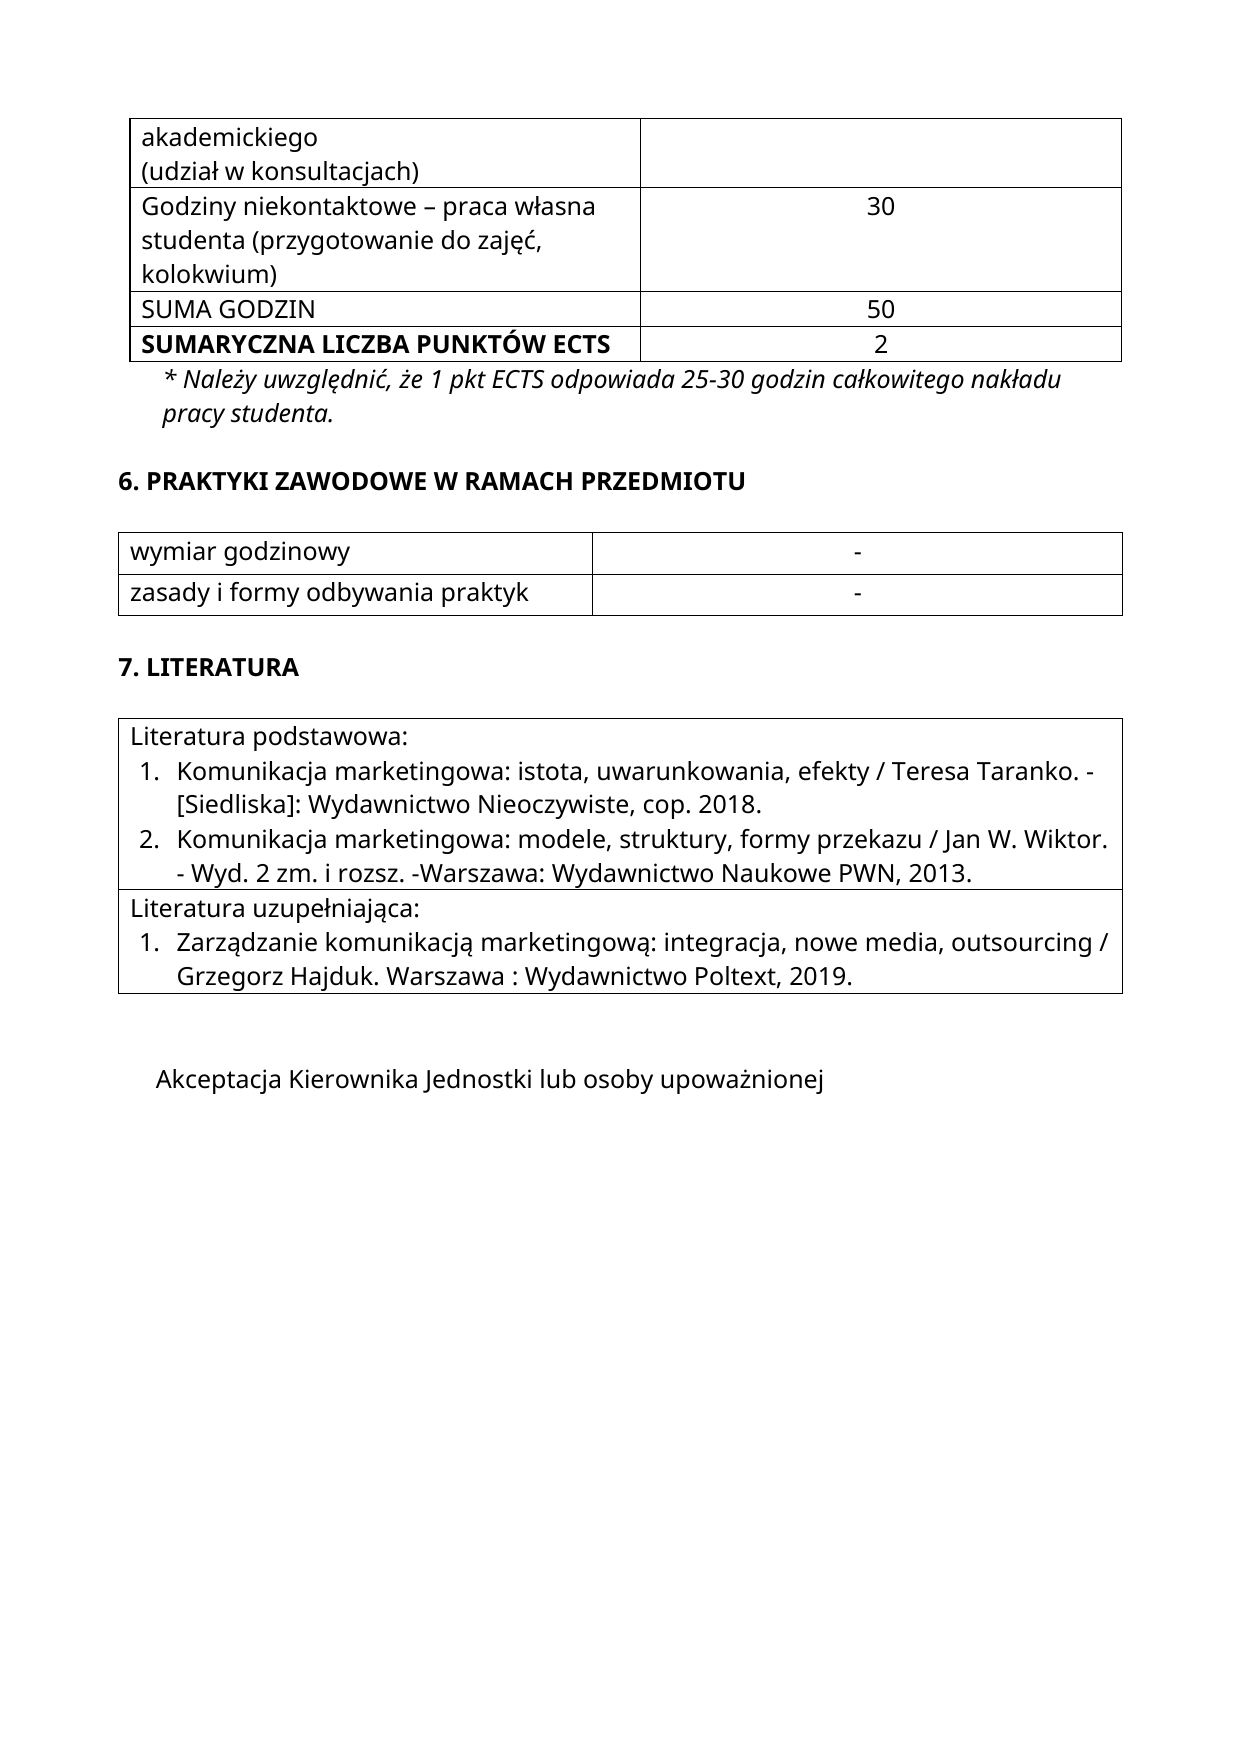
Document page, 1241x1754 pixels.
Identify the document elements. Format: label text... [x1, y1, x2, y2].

table_cell zasady i formy odbywania praktyk [119, 575, 592, 615]
text 6. PRAKTYKI ZAWODOWE W RAMACH PRZEDMIOTU [118, 464, 1122, 498]
table_cell 5 [641, 119, 1121, 187]
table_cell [131, 119, 640, 187]
table_header Literatura podstawowa: Komunikacja marketingowa: istota, uwarunkowania, efekty / Teresa Taranko. - [Siedliska]: Wydawnictwo Nieoczywiste, cop. 2018. Komunikacja marketingowa: modele, struktury, formy przekazu / Jan W. Wiktor. - Wyd. 2 zm. i rozsz. -Warszawa: Wydawnictwo Naukowe PWN, 2013. [119, 719, 1122, 889]
table_cell SUMA GODZIN [131, 292, 640, 326]
table_cell - [593, 575, 1122, 615]
table_cell SUMARYCZNA LICZBA PUNKTÓW ECTS [131, 327, 640, 361]
table_cell 30 [641, 188, 1121, 291]
table_cell 50 [641, 292, 1121, 326]
table_cell Godziny niekontaktowe – praca własna studenta (przygotowanie do zajęć, kolokwium) [131, 188, 640, 291]
table_cell Literatura uzupełniająca: Zarządzanie komunikacją marketingową: integracja, nowe media, outsourcing / Grzegorz Hajduk. Warszawa : Wydawnictwo Poltext, 2019. [119, 890, 1122, 993]
text * Należy uwzględnić, że 1 pkt ECTS odpowiada 25-30 godzin całkowitego nakładu pracy studenta. [162, 362, 1122, 430]
table_cell 2 [641, 327, 1121, 361]
text Akceptacja Kierownika Jednostki lub osoby upoważnionej [156, 1062, 1122, 1096]
text 7. LITERATURA [118, 650, 1122, 684]
table_header - [593, 533, 1122, 573]
table_header wymiar godzinowy [119, 533, 592, 573]
